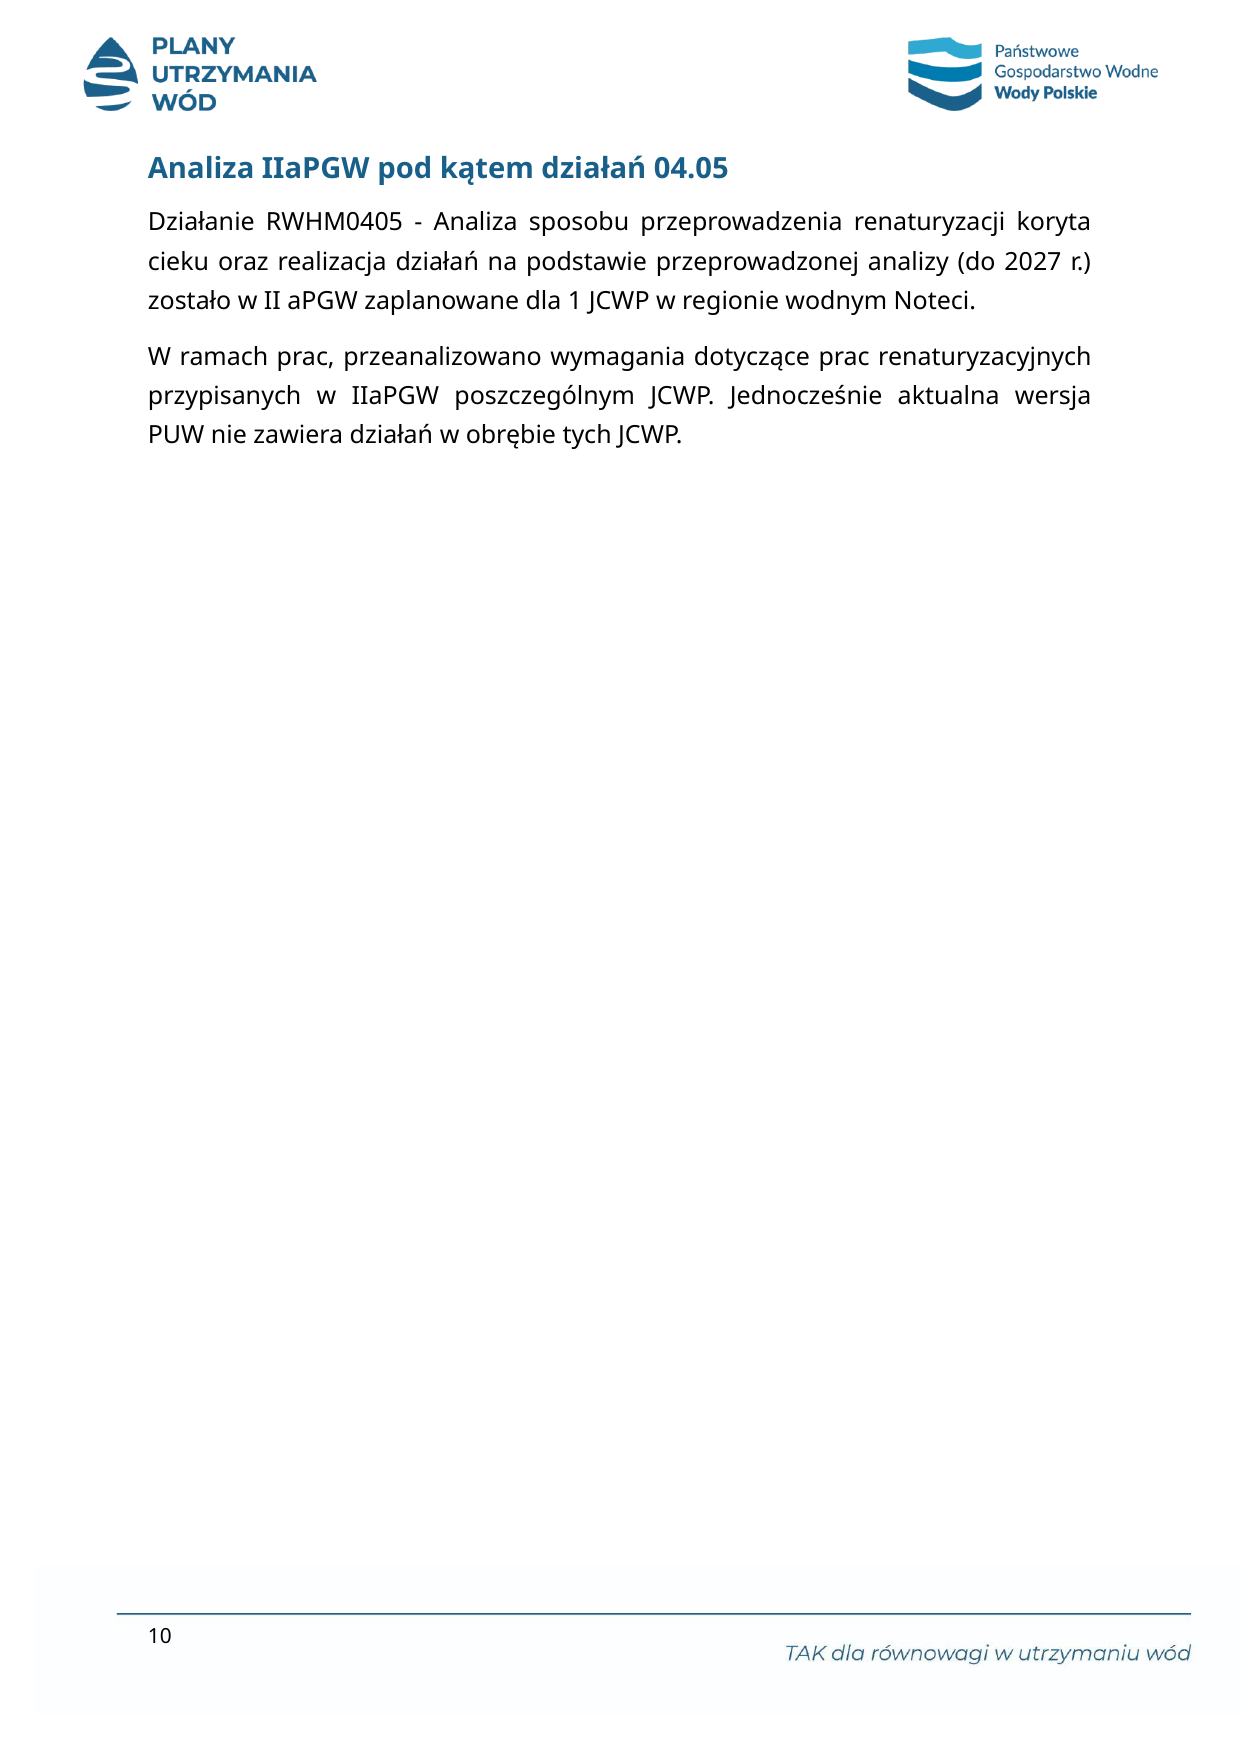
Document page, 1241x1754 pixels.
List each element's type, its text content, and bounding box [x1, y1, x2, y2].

text Działanie RWHM0405 - Analiza sposobu przeprowadzenia renaturyzacji koryta cieku oraz realizacja działań na podstawie przeprowadzonej analizy (do 2027 r.) zostało w II aPGW zaplanowane dla 1 JCWP w regionie wodnym Noteci. [148, 204, 1092, 316]
text W ramach prac, przeanalizowano wymagania dotyczące prac renaturyzacyjnych przypisanych w IIaPGW poszczególnym JCWP. Jednocześnie aktualna wersja PUW nie zawiera działań w obrębie tych JCWP. [148, 338, 1092, 451]
picture [33, 1564, 1241, 1715]
picture [0, 0, 1241, 149]
text Analiza IIaPGW pod kątem działań 04.05 [148, 148, 1092, 187]
